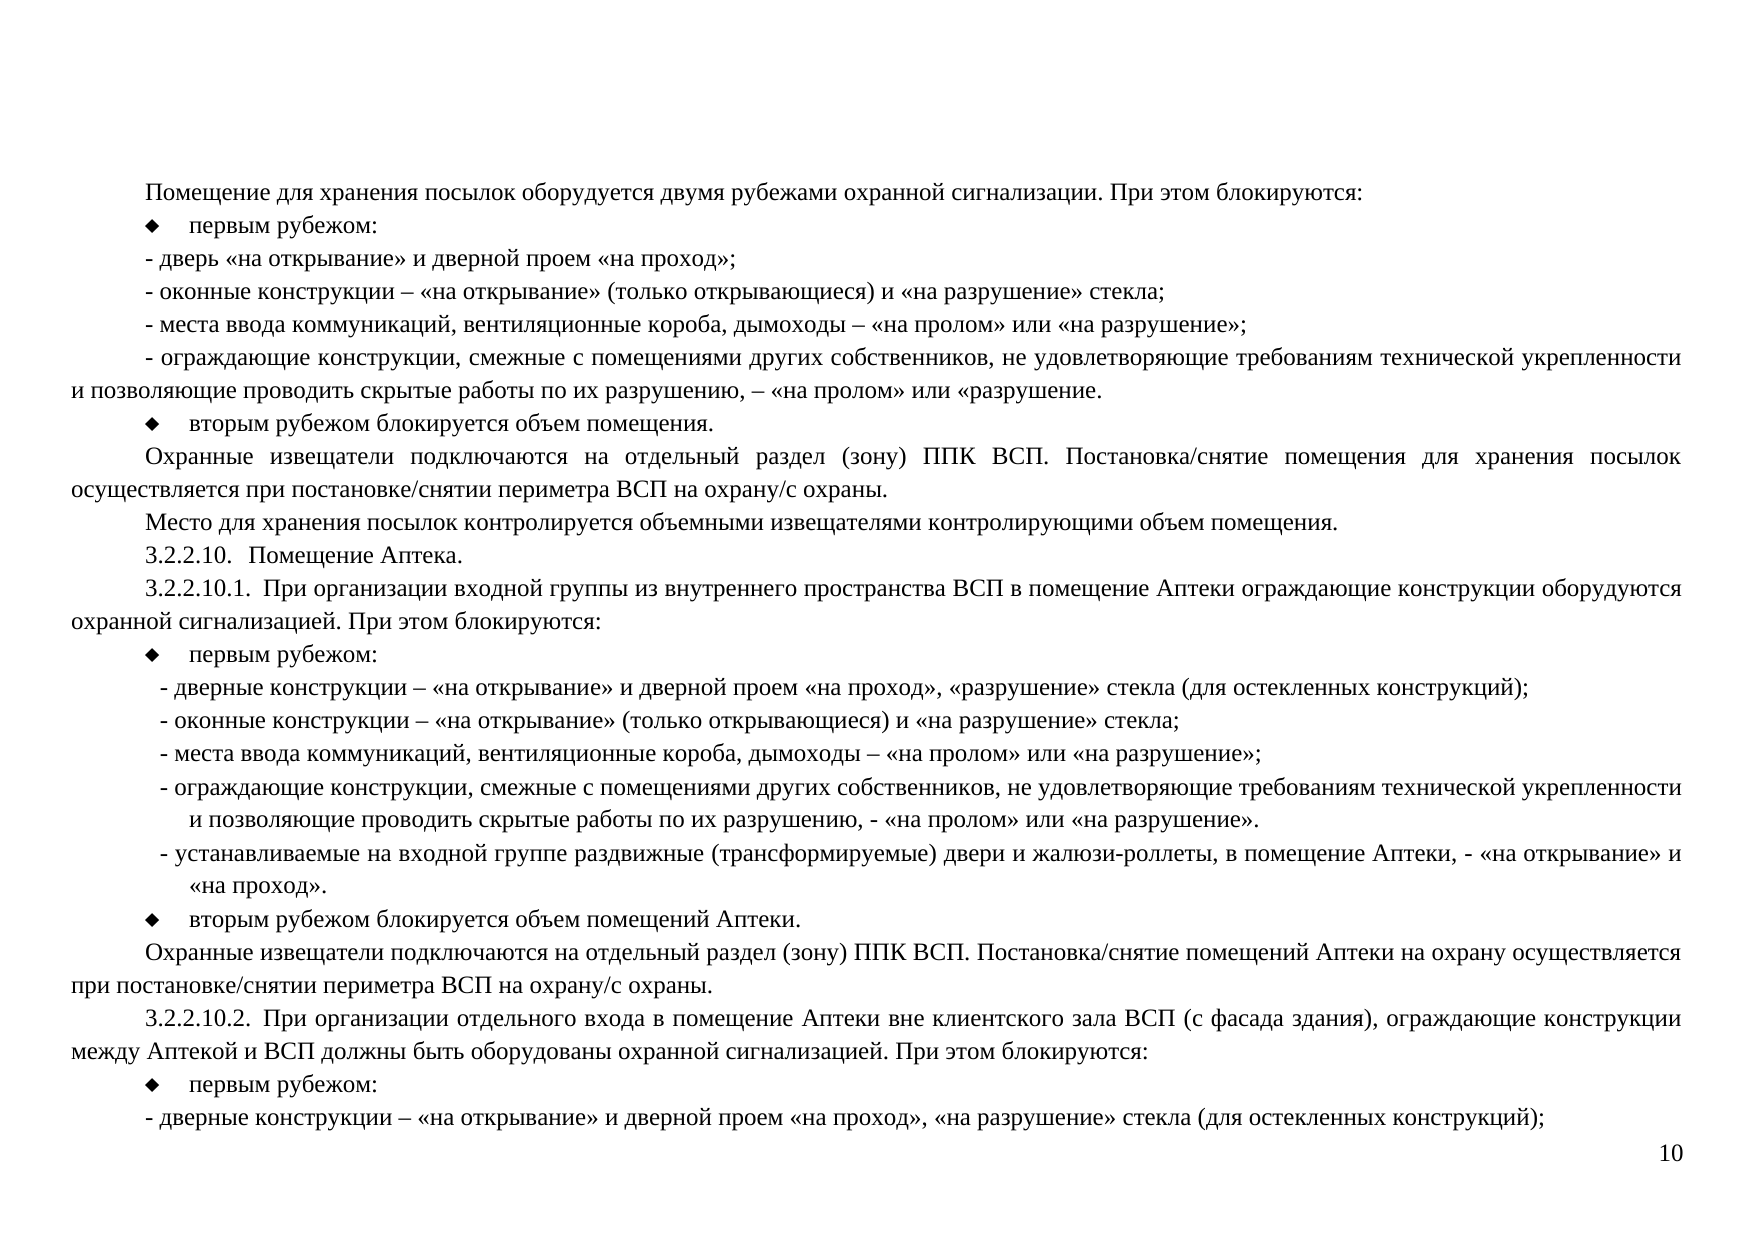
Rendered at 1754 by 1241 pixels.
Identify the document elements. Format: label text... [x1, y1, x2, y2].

list - оконные конструкции – «на открывание» (только открывающиеся) и «на разрушение» стекла; [71, 276, 1683, 305]
list вторым рубежом блокируется объем помещений Аптеки. [71, 904, 1683, 932]
list - ограждающие конструкции, смежные с помещениями других собственников, не удовлетворяющие требованиям технической укрепленности и позволяющие проводить скрытые работы по их разрушению, - «на пролом» или «на разрушение». [159, 772, 1683, 833]
list вторым рубежом блокируется объем помещения. [71, 408, 1683, 437]
list Охранные извещатели подключаются на отдельный раздел (зону) ППК ВСП. Постановка/снятие помещения для хранения посылок осуществляется при постановке/снятии периметра ВСП на охрану/с охраны. [71, 441, 1683, 503]
subtitle Помещение Аптека. [71, 540, 1683, 569]
list первым рубежом: [71, 1069, 1683, 1097]
list При организации входной группы из внутреннего пространства ВСП в помещение Аптеки ограждающие конструкции оборудуются охранной сигнализацией. При этом блокируются: [71, 573, 1683, 635]
list - дверь «на открывание» и дверной проем «на проход»; [71, 243, 1683, 272]
list Помещение для хранения посылок оборудуется двумя рубежами охранной сигнализации. При этом блокируются: [71, 177, 1683, 206]
list Место для хранения посылок контролируется объемными извещателями контролирующими объем помещения. [71, 507, 1683, 536]
list - дверные конструкции – «на открывание» и дверной проем «на проход», «разрушение» стекла (для остекленных конструкций); [159, 672, 1683, 701]
list - дверные конструкции – «на открывание» и дверной проем «на проход», «на разрушение» стекла (для остекленных конструкций); [145, 1102, 1683, 1131]
list - ограждающие конструкции, смежные с помещениями других собственников, не удовлетворяющие требованиям технической укрепленности и позволяющие проводить скрытые работы по их разрушению, – «на пролом» или «разрушение. [71, 342, 1683, 404]
list - места ввода коммуникаций, вентиляционные короба, дымоходы – «на пролом» или «на разрушение»; [159, 738, 1683, 767]
list первым рубежом: [71, 210, 1683, 239]
list - устанавливаемые на входной группе раздвижные (трансформируемые) двери и жалюзи-роллеты, в помещение Аптеки, - «на открывание» и «на проход». [159, 838, 1683, 899]
list Охранные извещатели подключаются на отдельный раздел (зону) ППК ВСП. Постановка/снятие помещений Аптеки на охрану осуществляется при постановке/снятии периметра ВСП на охрану/с охраны. [71, 937, 1683, 998]
list - места ввода коммуникаций, вентиляционные короба, дымоходы – «на пролом» или «на разрушение»; [71, 309, 1683, 338]
list При организации отдельного входа в помещение Аптеки вне клиентского зала ВСП (с фасада здания), ограждающие конструкции между Аптекой и ВСП должны быть оборудованы охранной сигнализацией. При этом блокируются: [71, 1003, 1683, 1064]
list - оконные конструкции – «на открывание» (только открывающиеся) и «на разрушение» стекла; [159, 706, 1683, 734]
list первым рубежом: [71, 639, 1683, 668]
